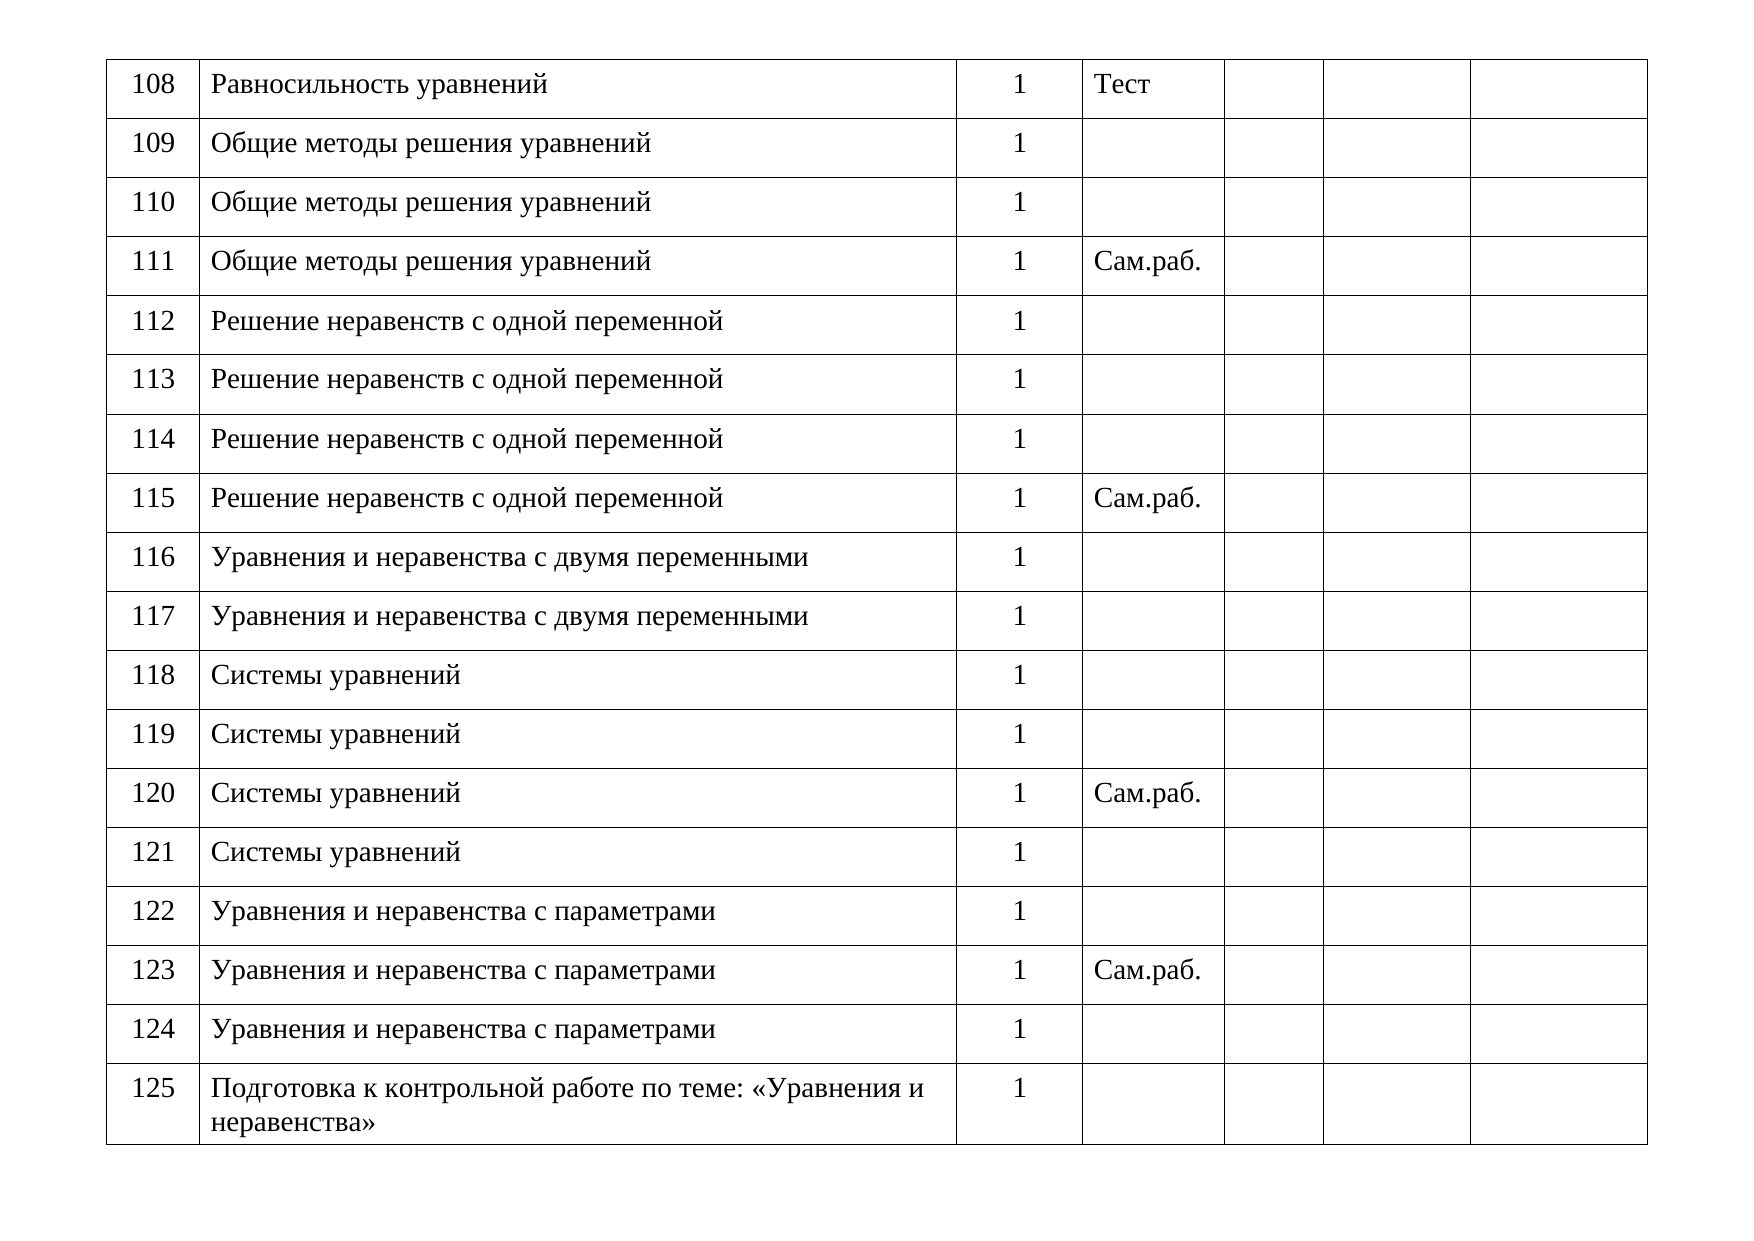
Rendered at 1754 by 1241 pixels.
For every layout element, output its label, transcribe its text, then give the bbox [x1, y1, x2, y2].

table_cell Уравнения и неравенства с двумя переменными [200, 592, 956, 650]
table_cell [1225, 1064, 1323, 1144]
table_cell 115 [107, 474, 199, 532]
table_cell 1 [957, 1064, 1082, 1144]
table_cell 1 [957, 710, 1082, 768]
table_cell 110 [107, 178, 199, 236]
table_cell 122 [107, 887, 199, 945]
table_cell [1083, 651, 1224, 709]
table_cell Системы уравнений [200, 710, 956, 768]
table_cell 1 [957, 60, 1082, 118]
table_cell [1083, 355, 1224, 413]
table_cell [1471, 1005, 1647, 1063]
table_cell [1471, 828, 1647, 886]
table_cell Уравнения и неравенства с параметрами [200, 1005, 956, 1063]
table_cell 108 [107, 60, 199, 118]
table_cell Общие методы решения уравнений [200, 178, 956, 236]
table_cell [1471, 592, 1647, 650]
table_cell 1 [957, 533, 1082, 591]
table_cell 1 [957, 887, 1082, 945]
table_cell 121 [107, 828, 199, 886]
table_cell 1 [957, 119, 1082, 177]
table_cell [1083, 119, 1224, 177]
table_cell [1471, 474, 1647, 532]
table_cell Тест [1083, 60, 1224, 118]
table_cell 124 [107, 1005, 199, 1063]
table_cell [1471, 710, 1647, 768]
table_cell [1324, 355, 1470, 413]
table_cell 1 [957, 415, 1082, 472]
table_cell [1083, 533, 1224, 591]
table_cell [1225, 533, 1323, 591]
table_cell 1 [957, 946, 1082, 1004]
table_cell 1 [957, 355, 1082, 413]
table_cell Сам.раб. [1083, 769, 1224, 827]
table_cell Общие методы решения уравнений [200, 119, 956, 177]
table_cell [1324, 533, 1470, 591]
table_cell [1324, 887, 1470, 945]
table_cell 118 [107, 651, 199, 709]
table_cell [1471, 769, 1647, 827]
table_cell Системы уравнений [200, 769, 956, 827]
table_cell 1 [957, 828, 1082, 886]
table_cell [1324, 296, 1470, 354]
table_cell [1471, 60, 1647, 118]
table_cell Решение неравенств с одной переменной [200, 355, 956, 413]
table_cell Системы уравнений [200, 828, 956, 886]
table_cell [1324, 119, 1470, 177]
table_cell [1083, 178, 1224, 236]
table_cell 109 [107, 119, 199, 177]
table_cell 1 [957, 651, 1082, 709]
table_cell [1471, 1064, 1647, 1144]
table_cell 116 [107, 533, 199, 591]
table_cell Сам.раб. [1083, 237, 1224, 295]
table_cell 117 [107, 592, 199, 650]
table_cell 120 [107, 769, 199, 827]
table_cell [1225, 119, 1323, 177]
table_cell [1225, 355, 1323, 413]
table_cell 112 [107, 296, 199, 354]
table_cell [1225, 474, 1323, 532]
table_cell [1471, 119, 1647, 177]
table_cell [1324, 474, 1470, 532]
table_cell Системы уравнений [200, 651, 956, 709]
table_cell 1 [957, 178, 1082, 236]
table_cell [1471, 946, 1647, 1004]
table_cell [1225, 592, 1323, 650]
table_cell [1324, 828, 1470, 886]
table_cell [1225, 60, 1323, 118]
table_cell [1225, 946, 1323, 1004]
table_cell [1471, 415, 1647, 472]
table_cell 1 [957, 769, 1082, 827]
table_cell 1 [957, 296, 1082, 354]
table_cell [1225, 415, 1323, 472]
table_cell [1225, 237, 1323, 295]
table_cell [1324, 178, 1470, 236]
table_cell Подготовка к контрольной работе по теме: «Уравнения и неравенства» [200, 1064, 956, 1144]
table_cell [1225, 1005, 1323, 1063]
table_cell [1225, 887, 1323, 945]
table_cell [1471, 296, 1647, 354]
table_cell Общие методы решения уравнений [200, 237, 956, 295]
table_cell [1324, 1064, 1470, 1144]
table_cell 123 [107, 946, 199, 1004]
table_cell Уравнения и неравенства с двумя переменными [200, 533, 956, 591]
table_cell [1471, 355, 1647, 413]
table_cell [1324, 415, 1470, 472]
table_cell [1083, 887, 1224, 945]
table_cell [1324, 60, 1470, 118]
table_cell [1324, 237, 1470, 295]
table_cell Сам.раб. [1083, 474, 1224, 532]
table_cell 1 [957, 592, 1082, 650]
table_cell [1324, 710, 1470, 768]
table_cell 114 [107, 415, 199, 472]
table_cell Решение неравенств с одной переменной [200, 296, 956, 354]
table_cell [1324, 946, 1470, 1004]
table_cell Решение неравенств с одной переменной [200, 415, 956, 472]
table_cell 1 [957, 474, 1082, 532]
table_cell [1324, 769, 1470, 827]
table_cell [1471, 651, 1647, 709]
table_cell 125 [107, 1064, 199, 1144]
table_cell [1083, 1064, 1224, 1144]
table_cell [1225, 651, 1323, 709]
table_cell 119 [107, 710, 199, 768]
table_cell 1 [957, 237, 1082, 295]
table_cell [200, 60, 956, 118]
table_cell [1083, 828, 1224, 886]
table_cell [1324, 1005, 1470, 1063]
table_cell [1324, 651, 1470, 709]
table_cell 113 [107, 355, 199, 413]
table_cell [1471, 237, 1647, 295]
table_cell [1083, 296, 1224, 354]
table_cell [1324, 592, 1470, 650]
table_cell [1083, 415, 1224, 472]
table_cell [1225, 296, 1323, 354]
table_cell [1083, 710, 1224, 768]
table_cell [1225, 710, 1323, 768]
table_cell [1083, 1005, 1224, 1063]
table_cell [1471, 887, 1647, 945]
table_cell [1225, 769, 1323, 827]
table_cell [1083, 592, 1224, 650]
table_cell [1225, 828, 1323, 886]
table_cell Уравнения и неравенства с параметрами [200, 887, 956, 945]
table_cell 111 [107, 237, 199, 295]
table_cell Решение неравенств с одной переменной [200, 474, 956, 532]
table_cell 1 [957, 1005, 1082, 1063]
table_cell [1471, 178, 1647, 236]
table_cell [1225, 178, 1323, 236]
table_cell Уравнения и неравенства с параметрами [200, 946, 956, 1004]
table_cell Сам.раб. [1083, 946, 1224, 1004]
table_cell [1471, 533, 1647, 591]
